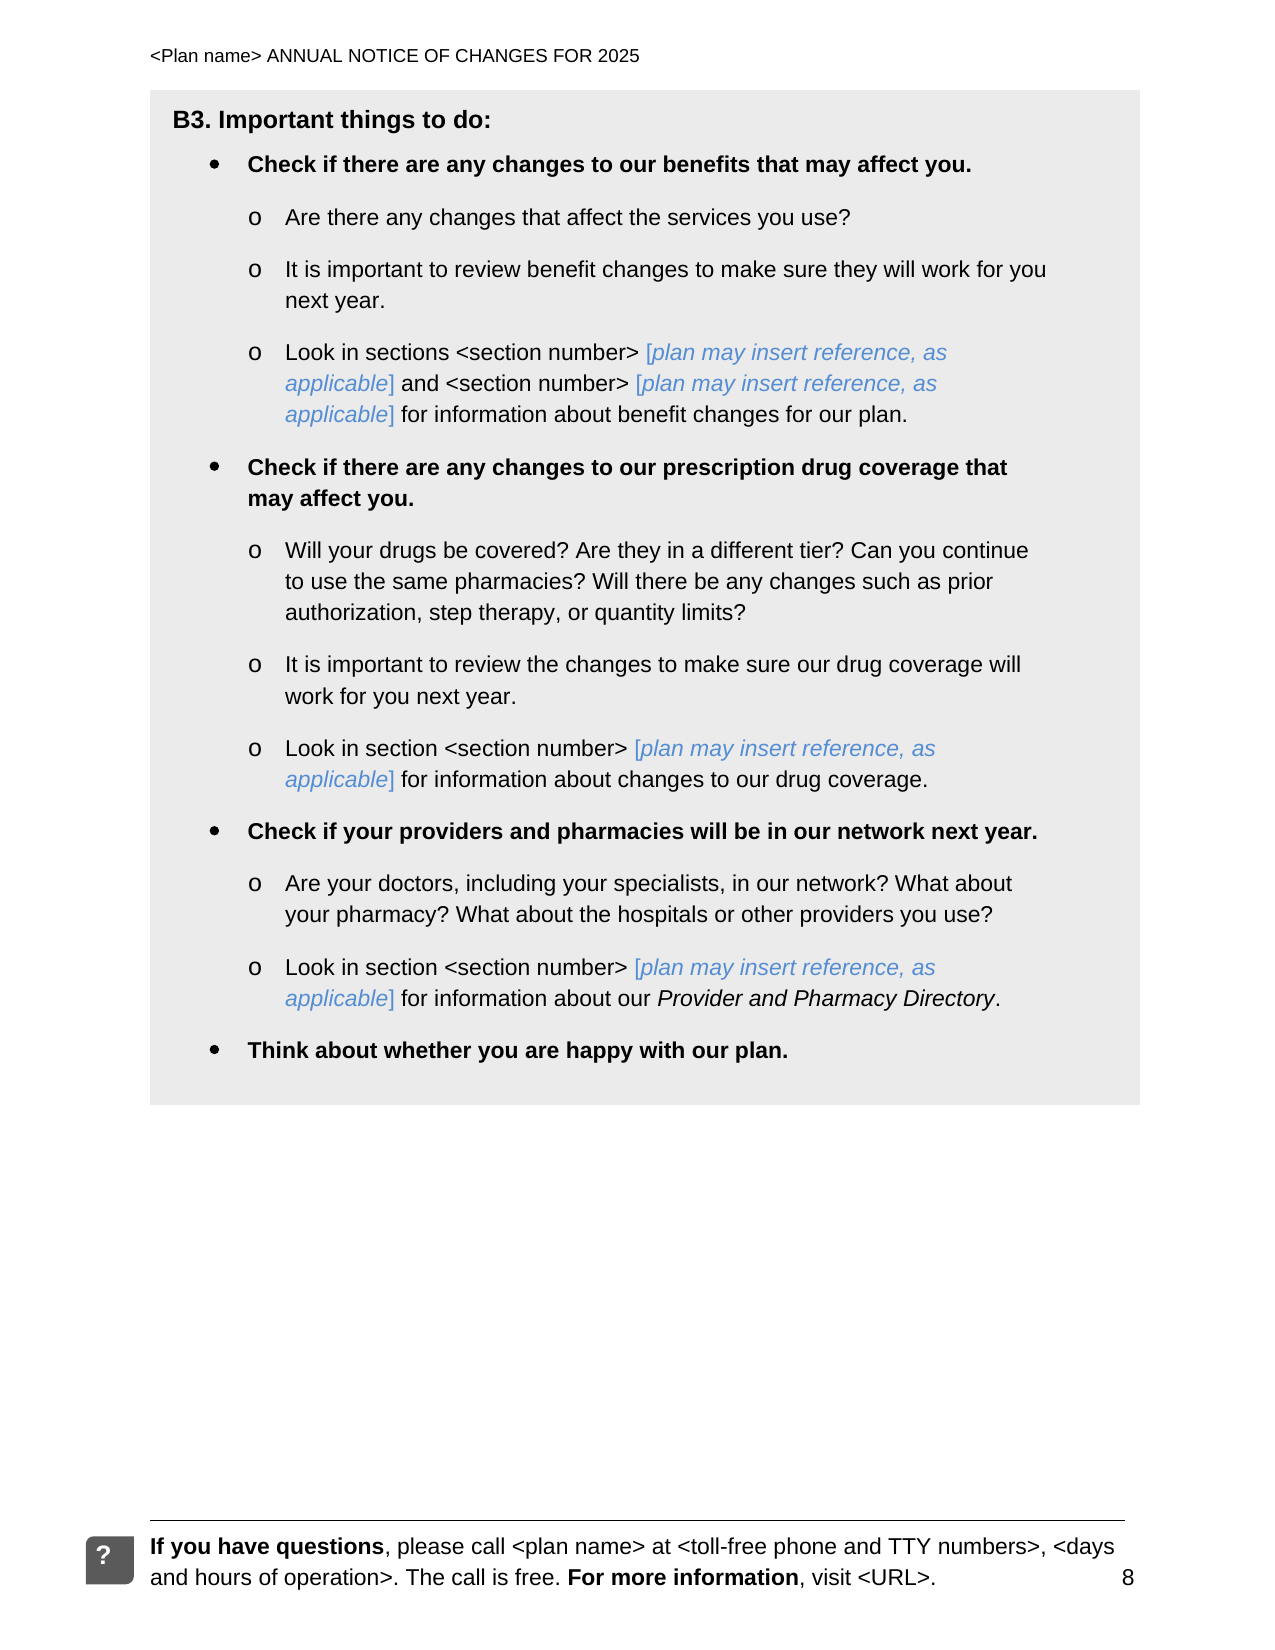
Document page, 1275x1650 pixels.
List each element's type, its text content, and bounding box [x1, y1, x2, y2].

table_cell B3. Important things to do: Check if there are any changes to our benefits that may affect you. Are there any changes that affect the services you use? It is important to review benefit changes to make sure they will work for you next year. Look in sections <section number> [plan may insert reference, as applicable] and <section number> [plan may insert reference, as applicable] for information about benefit changes for our plan. Check if there are any changes to our prescription drug coverage that may affect you. Will your drugs be covered? Are they in a different tier? Can you continue to use the same pharmacies? Will there be any changes such as prior authorization, step therapy, or quantity limits? It is important to review the changes to make sure our drug coverage will work for you next year. Look in section <section number> [plan may insert reference, as applicable] for information about changes to our drug coverage. Check if your providers and pharmacies will be in our network next year. Are your doctors, including your specialists, in our network? What about your pharmacy? What about the hospitals or other providers you use? Look in section <section number> [plan may insert reference, as applicable] for information about our Provider and Pharmacy Directory. Think about whether you are happy with our plan. [150, 90, 1140, 1105]
